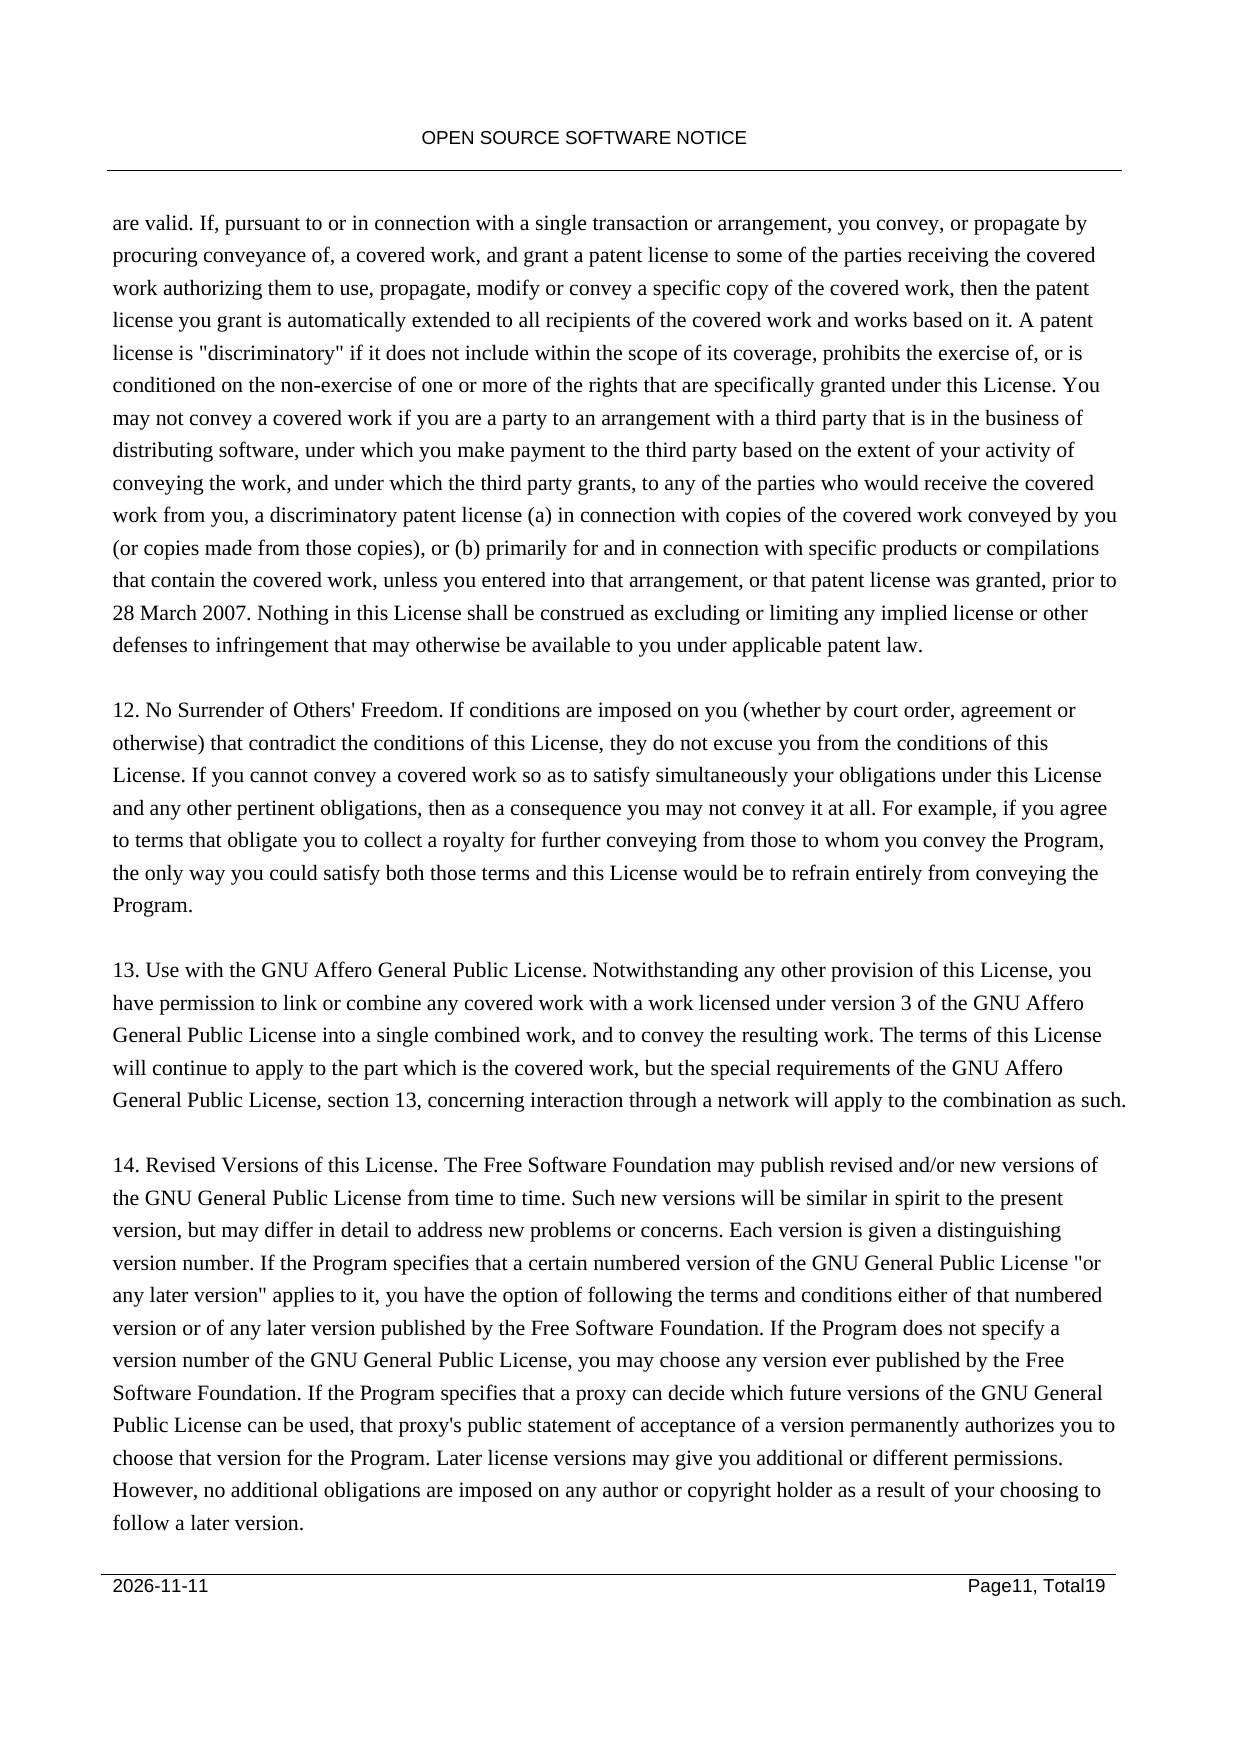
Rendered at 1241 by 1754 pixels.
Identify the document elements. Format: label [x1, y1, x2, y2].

text [112, 206, 1128, 1539]
